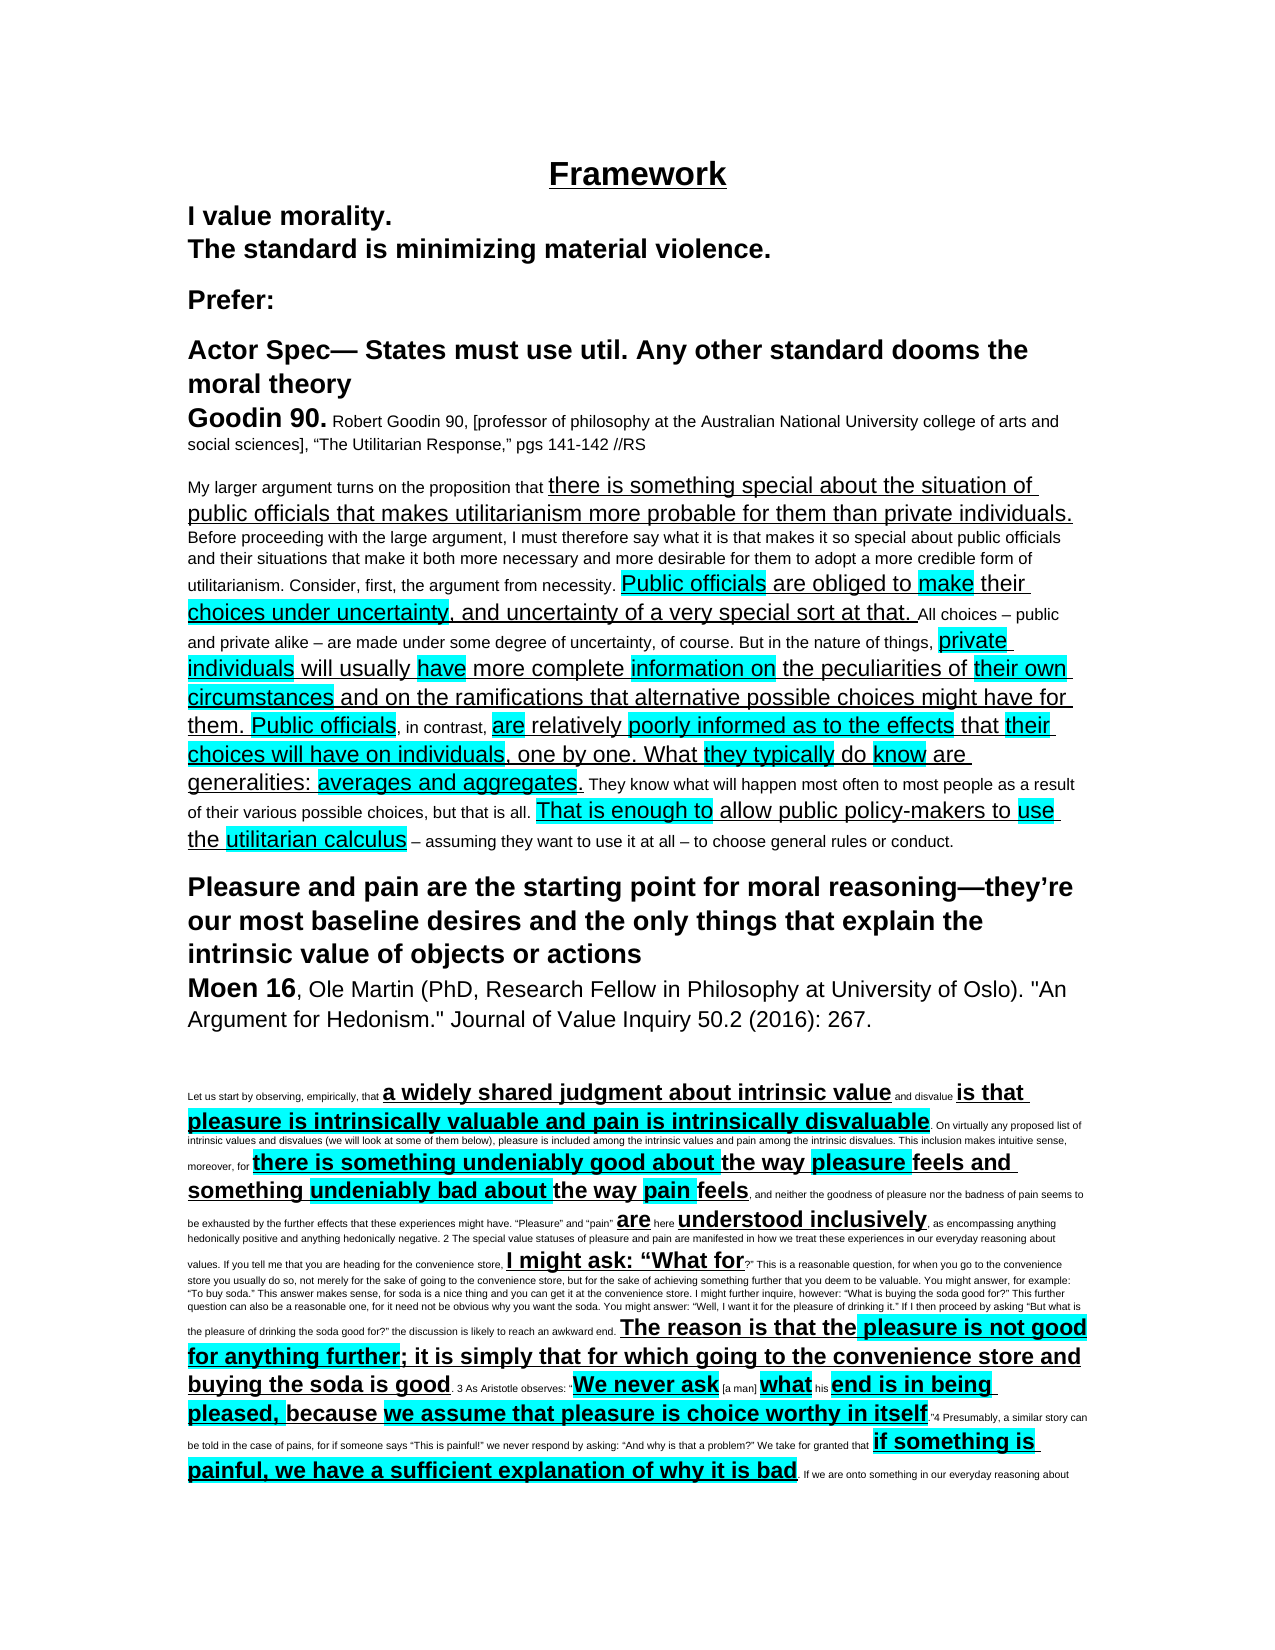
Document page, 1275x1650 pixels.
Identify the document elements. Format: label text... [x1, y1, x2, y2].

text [187, 1079, 1087, 1483]
text Goodin 90. Robert Goodin 90, [professor of philosophy at the Australian National University college of arts and social sciences], “The Utilitarian Response,” pgs 141-142 //RS [187, 402, 1087, 454]
text Moen 16, Ole Martin (PhD, Research Fellow in Philosophy at University of Oslo). "An Argument for Hedonism." Journal of Value Inquiry 50.2 (2016): 267. [187, 972, 1087, 1060]
text Actor Spec— States must use util. Any other standard dooms the moral theory [187, 334, 1087, 399]
text Pleasure and pain are the starting point for moral reasoning—they’re our most baseline desires and the only things that explain the intrinsic value of objects or actions [187, 871, 1087, 970]
text I value morality. [187, 200, 1087, 231]
text The standard is minimizing material violence. [187, 233, 1087, 265]
text My larger argument turns on the proposition that there is something special about the situation of public officials that makes utilitarianism more probable for them than private individuals. Before proceeding with the large argument, I must therefore say what it is that makes it so special about public officials and their situations that make it both more necessary and more desirable for them to adopt a more credible form of utilitarianism. Consider, first, the argument from necessity. Public officials are obliged to make their choices under uncertainty, and uncertainty of a very special sort at that. All choices – public and private alike – are made under some degree of uncertainty, of course. But in the nature of things, private individuals will usually have more complete information on the peculiarities of their own circumstances and on the ramifications that alternative possible choices might have for them. Public officials, in contrast, are relatively poorly informed as to the effects that their choices will have on individuals, one by one. What they typically do know are generalities: averages and aggregates. They know what will happen most often to most people as a result of their various possible choices, but that is all. That is enough to allow public policy-makers to use the utilitarian calculus – assuming they want to use it at all – to choose general rules or conduct. [187, 472, 1087, 852]
text Prefer: [187, 284, 1087, 315]
subtitle Framework [187, 154, 1087, 193]
